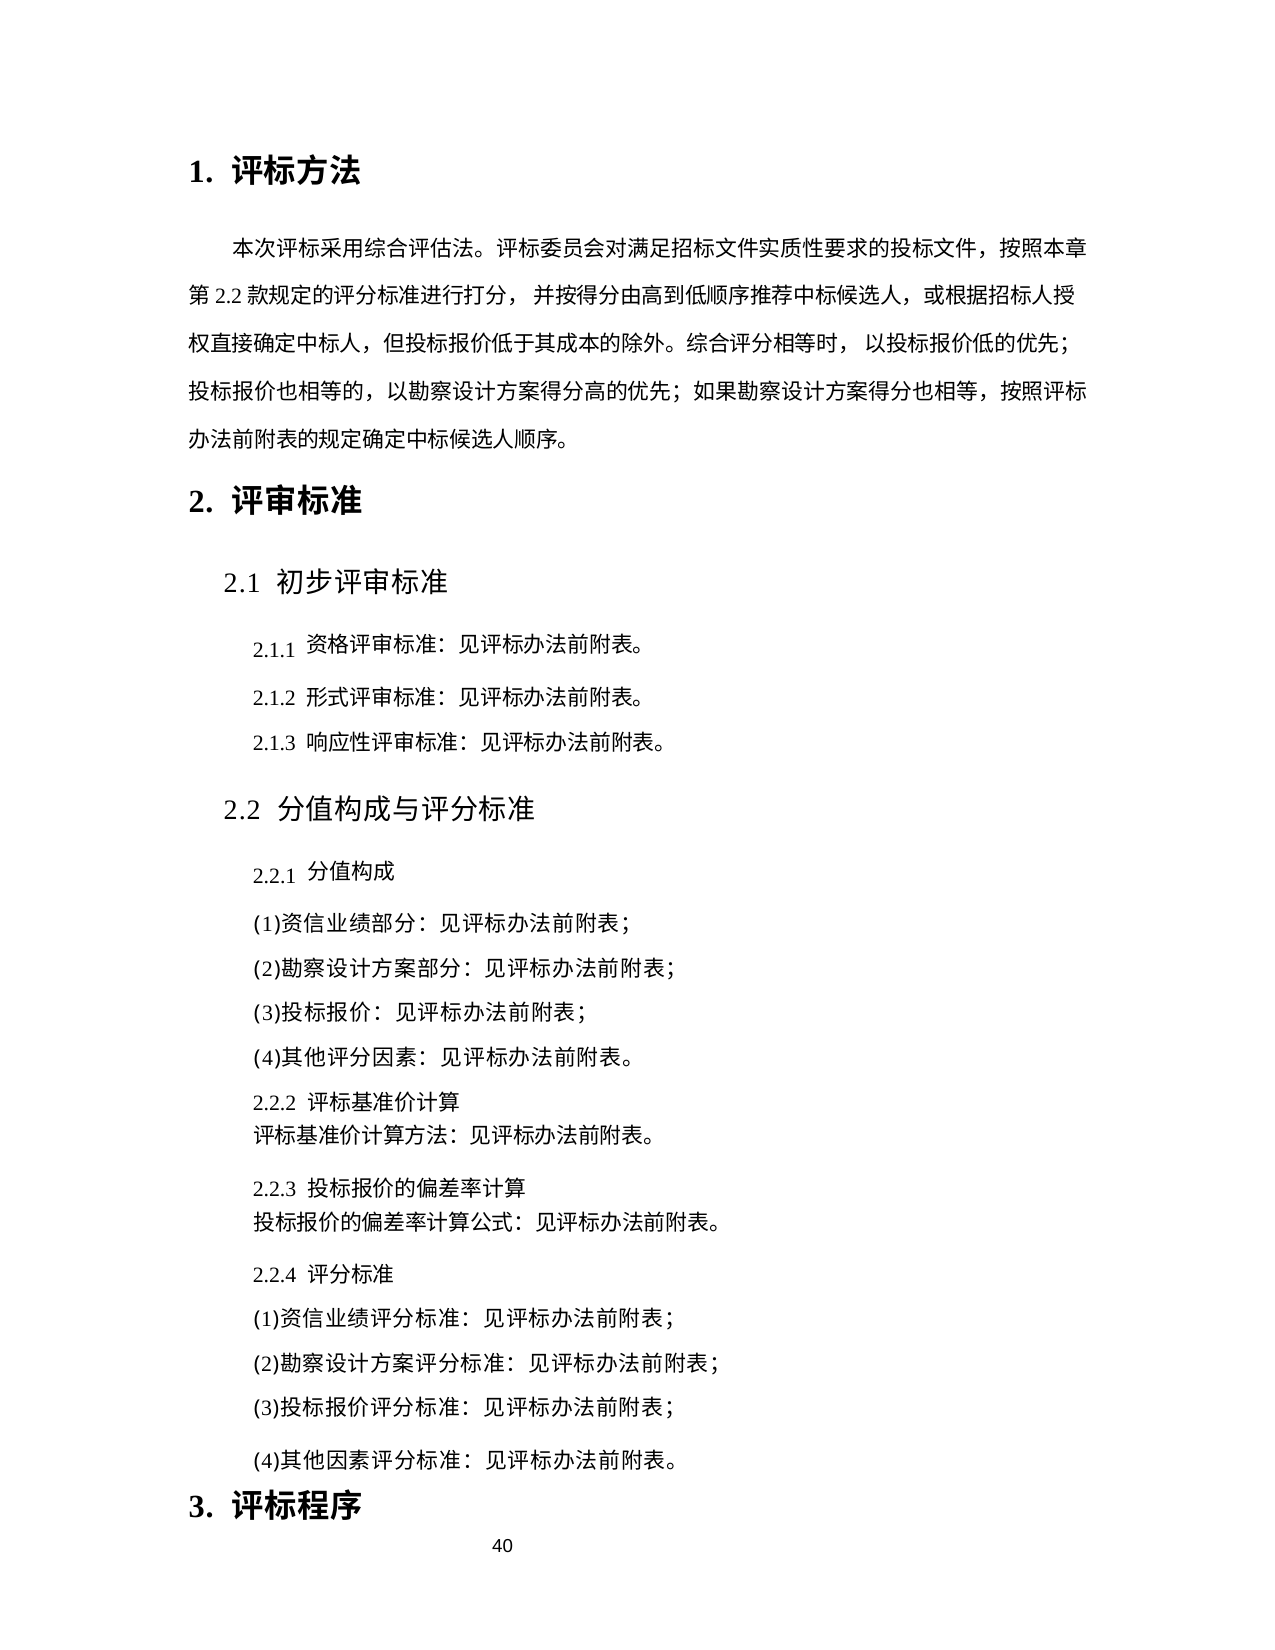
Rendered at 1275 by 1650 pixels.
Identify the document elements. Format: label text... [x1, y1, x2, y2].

text 2.2.2 评标基准价计算 [232, 1087, 1095, 1116]
text 投标报价的偏差率计算公式：见评标办法前附表。 [232, 1218, 1095, 1259]
text 2.1.2 形式评审标准：见评标办法前附表。 [232, 682, 1095, 711]
text 2.1.1 资格评审标准：见评标办法前附表。 [232, 641, 1095, 682]
text (2)勘察设计方案部分：见评标办法前附表； [233, 953, 1095, 982]
text (2)勘察设计方案评分标准：见评标办法前附表； [233, 1348, 1095, 1377]
text (3)投标报价评分标准：见评标办法前附表； [233, 1393, 1095, 1422]
text (1)资信业绩评分标准：见评标办法前附表； [233, 1304, 1095, 1332]
text 2.2.4 评分标准 [232, 1259, 1095, 1288]
text 本次评标采用综合评估法。评标委员会对满足招标文件实质性要求的投标文件，按照本章 第 2.2 款规定的评分标准进行打分， 并按得分由高到低顺序推荐中标候选人，或根据招标人授 权直接确定中标人，但投标报价低于其成本的除外。综合评分相等时， 以投标报价低的优先； 投标报价也相等的，以勘察设计方案得分高的优先；如果勘察设计方案得分也相等，按照评标办法前附表的规定确定中标候选人顺序。 [188, 231, 1095, 454]
text 2.1.3 响应性评审标准：见评标办法前附表。 [232, 727, 1095, 756]
text (4)其他因素评分标准：见评标办法前附表。 [233, 1446, 1095, 1474]
text (4)其他评分因素：见评标办法前附表。 [233, 1042, 1095, 1071]
text 评标基准价计算方法：见评标办法前附表。 [232, 1132, 1095, 1173]
text 2.1 初步评审标准 [202, 562, 1095, 601]
text (3)投标报价：见评标办法前附表； [233, 998, 1095, 1027]
text 2.2.1 分值构成 [232, 867, 1095, 909]
text 2.2.3 投标报价的偏差率计算 [232, 1173, 1095, 1202]
text 2.2 分值构成与评分标准 [202, 788, 1095, 827]
subtitle 2. 评审标准 [188, 475, 1095, 522]
subtitle 1. 评标方法 [188, 145, 1095, 192]
subtitle 3. 评标程序 [188, 1480, 1095, 1527]
text (1)资信业绩部分：见评标办法前附表； [233, 909, 1095, 937]
